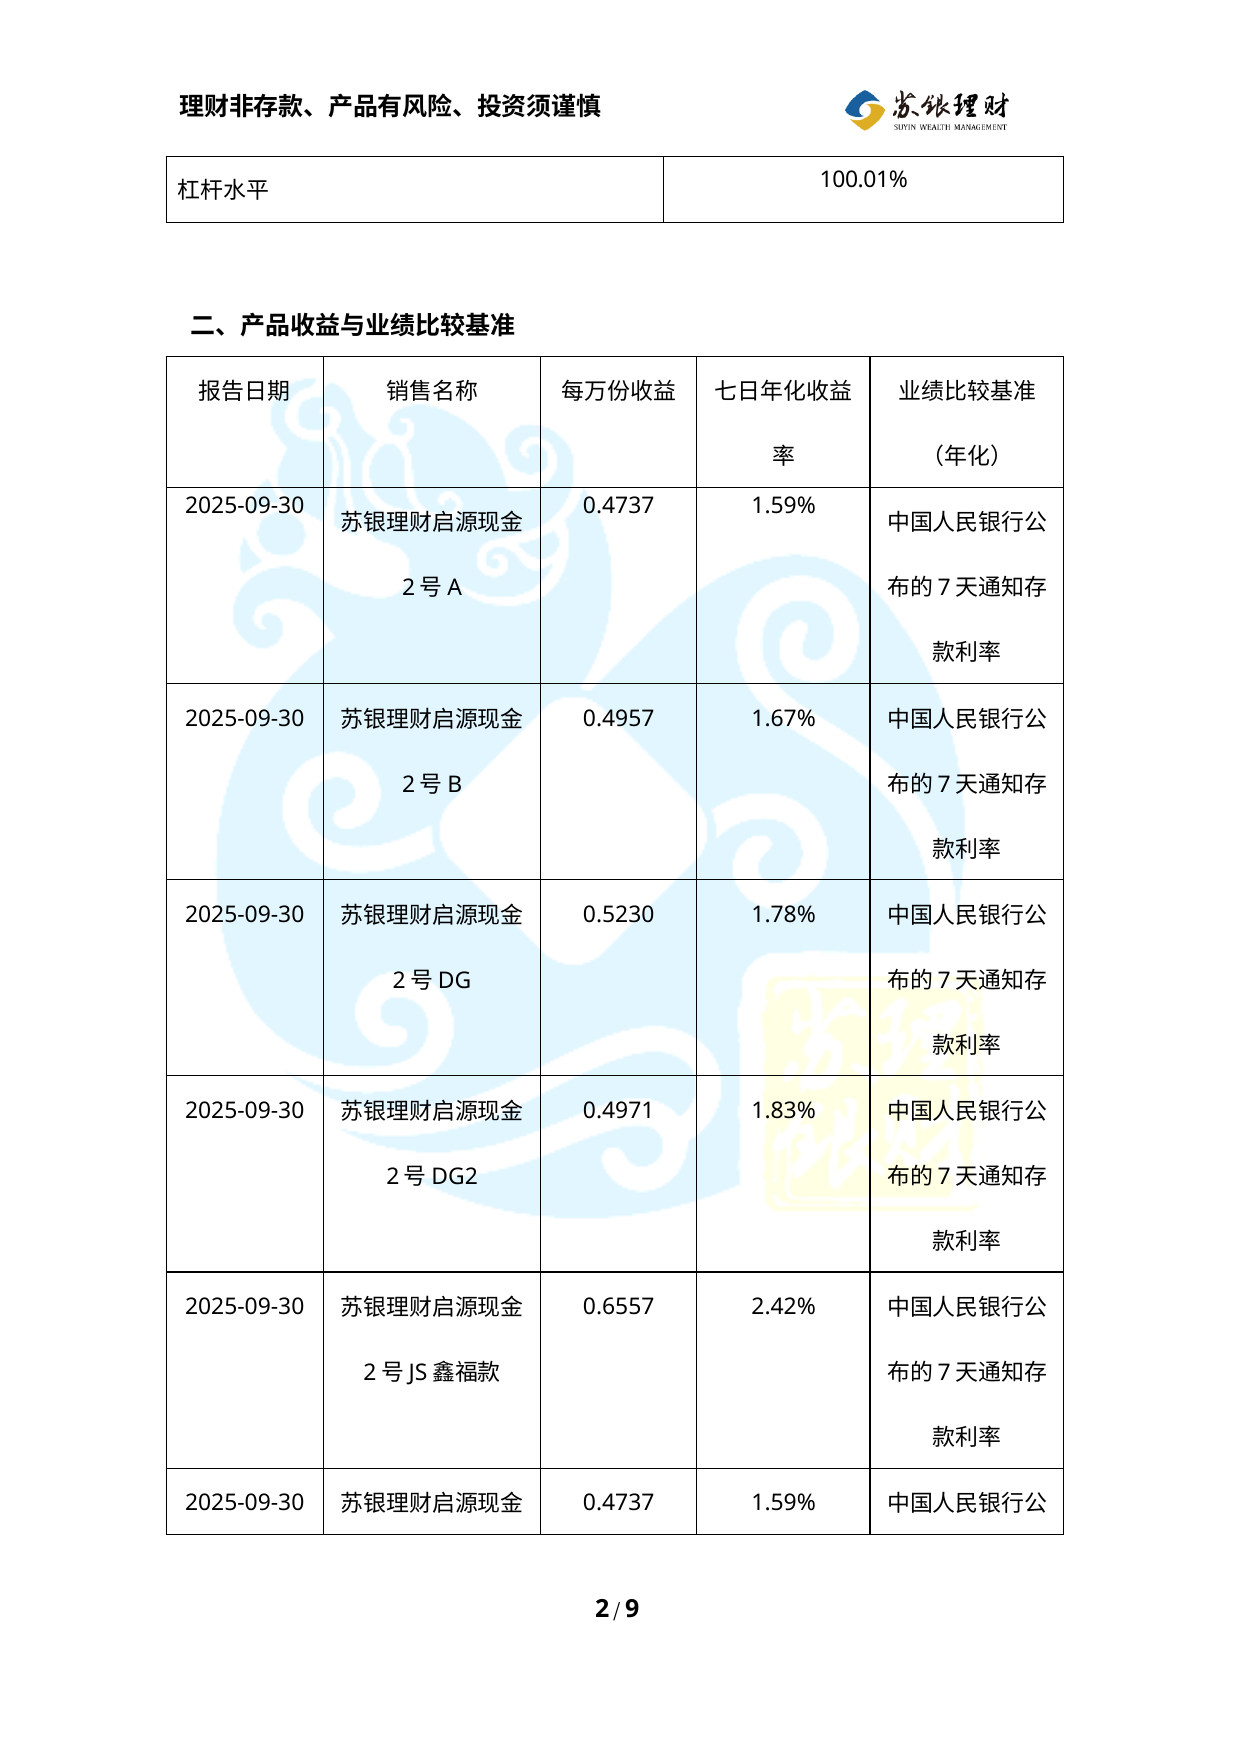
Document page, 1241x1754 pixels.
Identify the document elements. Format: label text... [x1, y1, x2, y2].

table_cell 中国人民银行公布的7天通知存款利率 [871, 1076, 1063, 1271]
table_cell 中国人民银行公布的7天通知存款利率 [871, 1469, 1063, 1533]
table_cell 0.6557 [541, 1273, 696, 1467]
table_cell 苏银理财启源现金2号DG [324, 880, 540, 1075]
table_cell 2025-09-30 [167, 880, 323, 1075]
table_cell 1.83% [697, 1076, 869, 1271]
table_header 业绩比较基准（年化） [871, 357, 1063, 487]
table_cell 2025-09-30 [167, 684, 323, 879]
table_cell 苏银理财启源现金2号A [324, 488, 540, 683]
table_cell 苏银理财启源现金2号DG2 [324, 1076, 540, 1271]
table_cell 1.67% [697, 684, 869, 879]
table_header 每万份收益 [541, 357, 696, 487]
table_header 报告日期 [167, 357, 323, 487]
table_cell 0.4957 [541, 684, 696, 879]
table_cell 苏银理财启源现金2号JS鑫福款 [324, 1273, 540, 1467]
table_cell 1.59% [697, 488, 869, 683]
table_cell 1.78% [697, 880, 869, 1075]
subtitle 二、产品收益与业绩比较基准 [190, 291, 1053, 356]
table_cell 中国人民银行公布的7天通知存款利率 [871, 1273, 1063, 1467]
table_cell 苏银理财启源现金2号B [324, 684, 540, 879]
table_cell 0.4737 [541, 1469, 696, 1533]
table_cell 中国人民银行公布的7天通知存款利率 [871, 488, 1063, 683]
table_cell 2025-09-30 [167, 1469, 323, 1533]
table_header 销售名称 [324, 357, 540, 487]
table_cell 杠杆水平 [167, 157, 663, 222]
table_cell 中国人民银行公布的7天通知存款利率 [871, 684, 1063, 879]
table_cell 0.4971 [541, 1076, 696, 1271]
table_cell 2025-09-30 [167, 1273, 323, 1467]
picture [820, 72, 1039, 143]
table_cell 1.59% [697, 1469, 869, 1533]
table_cell 0.5230 [541, 880, 696, 1075]
table_cell 0.4737 [541, 488, 696, 683]
table_cell 中国人民银行公布的7天通知存款利率 [871, 880, 1063, 1075]
table_cell 2025-09-30 [167, 488, 323, 683]
table_cell 2025-09-30 [167, 1076, 323, 1271]
table_cell 2.42% [697, 1273, 869, 1467]
table_cell 苏银理财启源现金2号K [324, 1469, 540, 1533]
table_cell 100.01% [664, 157, 1063, 222]
table_header 七日年化收益率 [697, 357, 869, 487]
